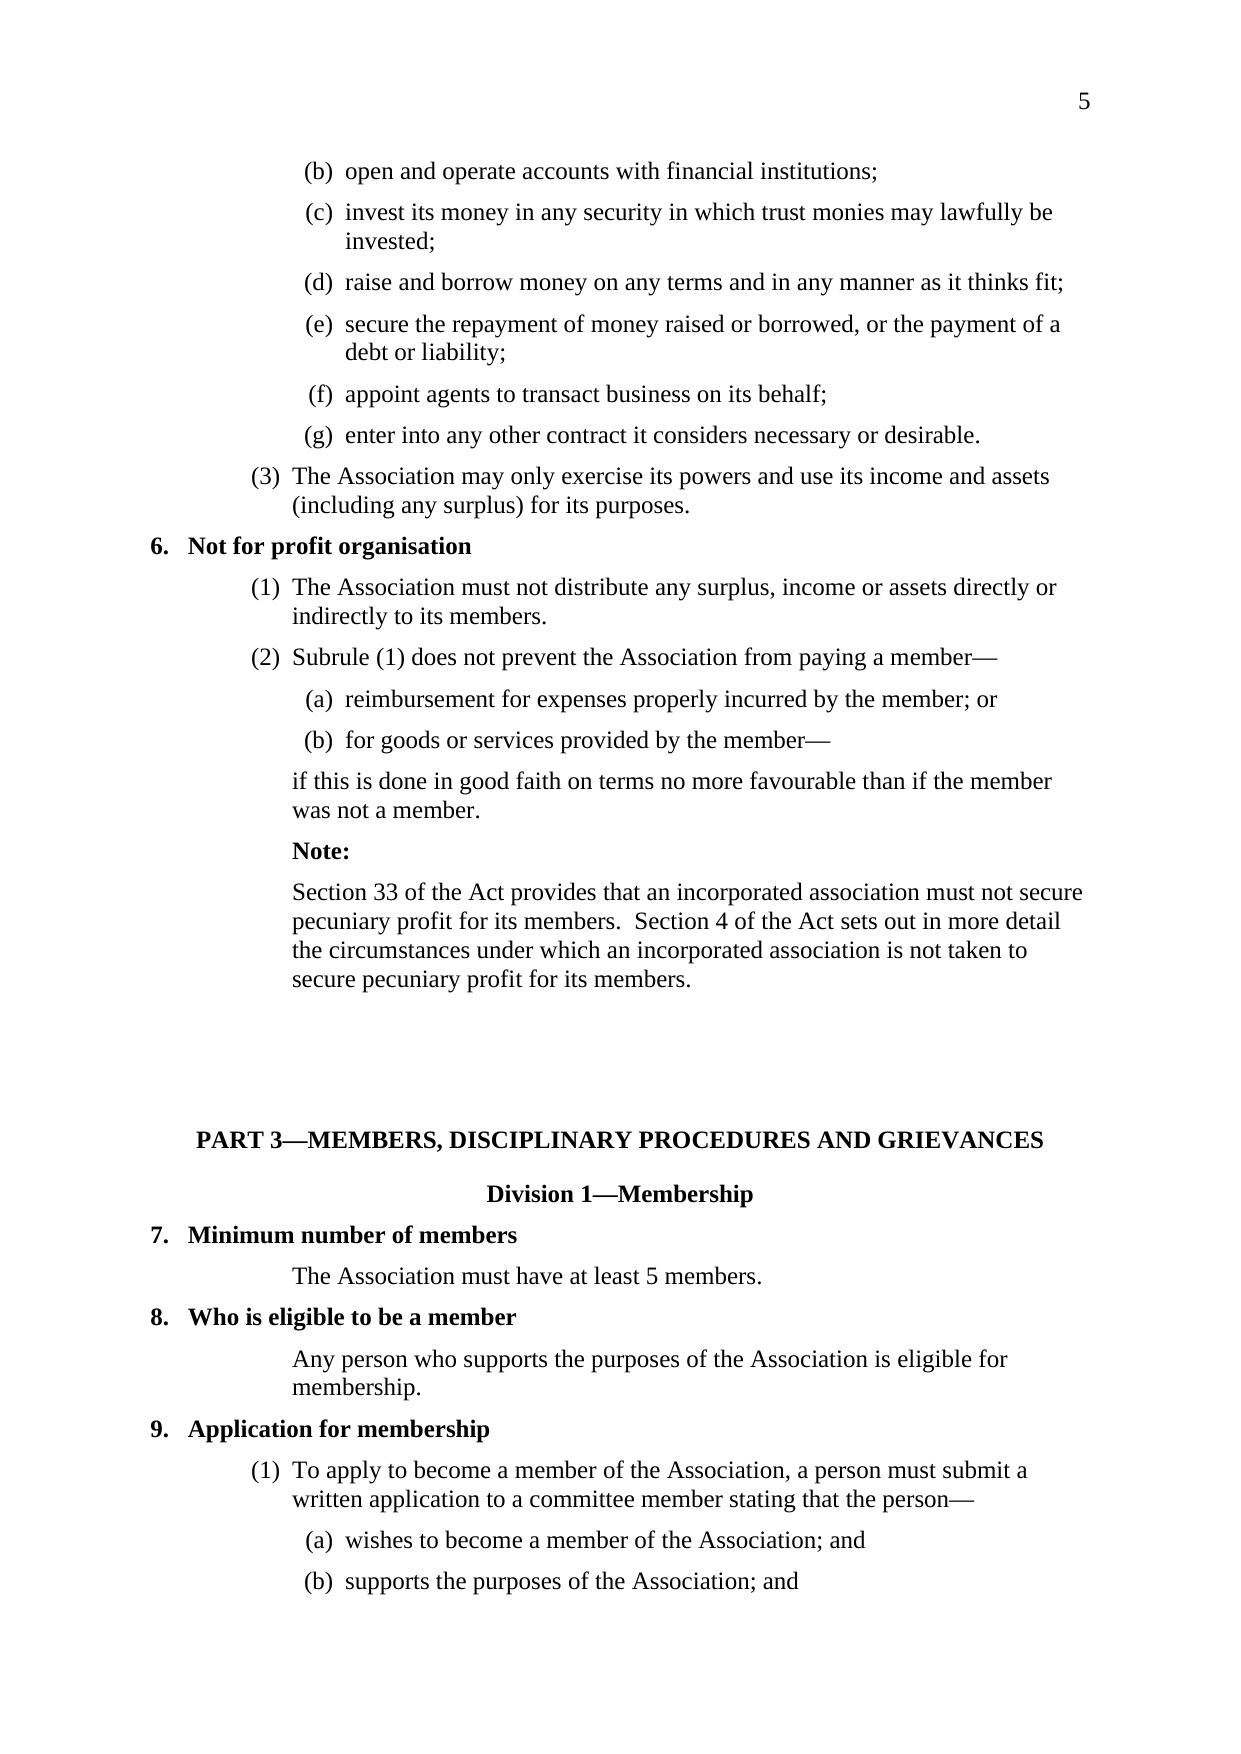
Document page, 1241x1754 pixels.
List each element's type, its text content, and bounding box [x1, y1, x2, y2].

subtitle 7. Minimum number of members [150, 1220, 1090, 1249]
subtitle (f) appoint agents to transact business on its behalf; [150, 379, 1090, 407]
subtitle (a) wishes to become a member of the Association; and [150, 1525, 1090, 1554]
subtitle (1) The Association must not distribute any surplus, income or assets directly or indirectly to its members. [150, 572, 1090, 630]
text The Association must have at least 5 members. [292, 1261, 1090, 1290]
text if this is done in good faith on terms no more favourable than if the member was not a member. [292, 766, 1090, 824]
subtitle (g) enter into any other contract it considers necessary or desirable. [150, 420, 1090, 449]
subtitle (a) reimbursement for expenses properly incurred by the member; or [150, 684, 1090, 712]
text Any person who supports the purposes of the Association is eligible for membership. [292, 1344, 1090, 1401]
text Note: [292, 836, 1090, 865]
subtitle (d) raise and borrow money on any terms and in any manner as it thinks fit; [150, 267, 1090, 296]
subtitle (e) secure the repayment of money raised or borrowed, or the payment of a debt or liability; [150, 309, 1090, 366]
subtitle (b) supports the purposes of the Association; and [150, 1566, 1090, 1595]
text Section 33 of the Act provides that an incorporated association must not secure pecuniary profit for its members. Section 4 of the Act sets out in more detail the circumstances under which an incorporated association is not taken to secure pecuniary profit for its members. [292, 877, 1090, 992]
subtitle (b) for goods or services provided by the member— [150, 725, 1090, 754]
subtitle 6. Not for profit organisation [150, 531, 1090, 560]
subtitle 8. Who is eligible to be a member [150, 1302, 1090, 1331]
subtitle (c) invest its money in any security in which trust monies may lawfully be invested; [150, 197, 1090, 255]
subtitle (1) To apply to become a member of the Association, a person must submit a written application to a committee member stating that the person— [150, 1455, 1090, 1512]
subtitle (2) Subrule (1) does not prevent the Association from paying a member— [150, 642, 1090, 671]
subtitle (b) open and operate accounts with financial institutions; [150, 156, 1090, 185]
subtitle PART 3—MEMBERS, DISCIPLINARY PROCEDURES AND GRIEVANCES [150, 1125, 1090, 1154]
subtitle Division 1—Membership [150, 1179, 1090, 1207]
subtitle 9. Application for membership [150, 1414, 1090, 1442]
subtitle (3) The Association may only exercise its powers and use its income and assets (including any surplus) for its purposes. [150, 461, 1090, 519]
